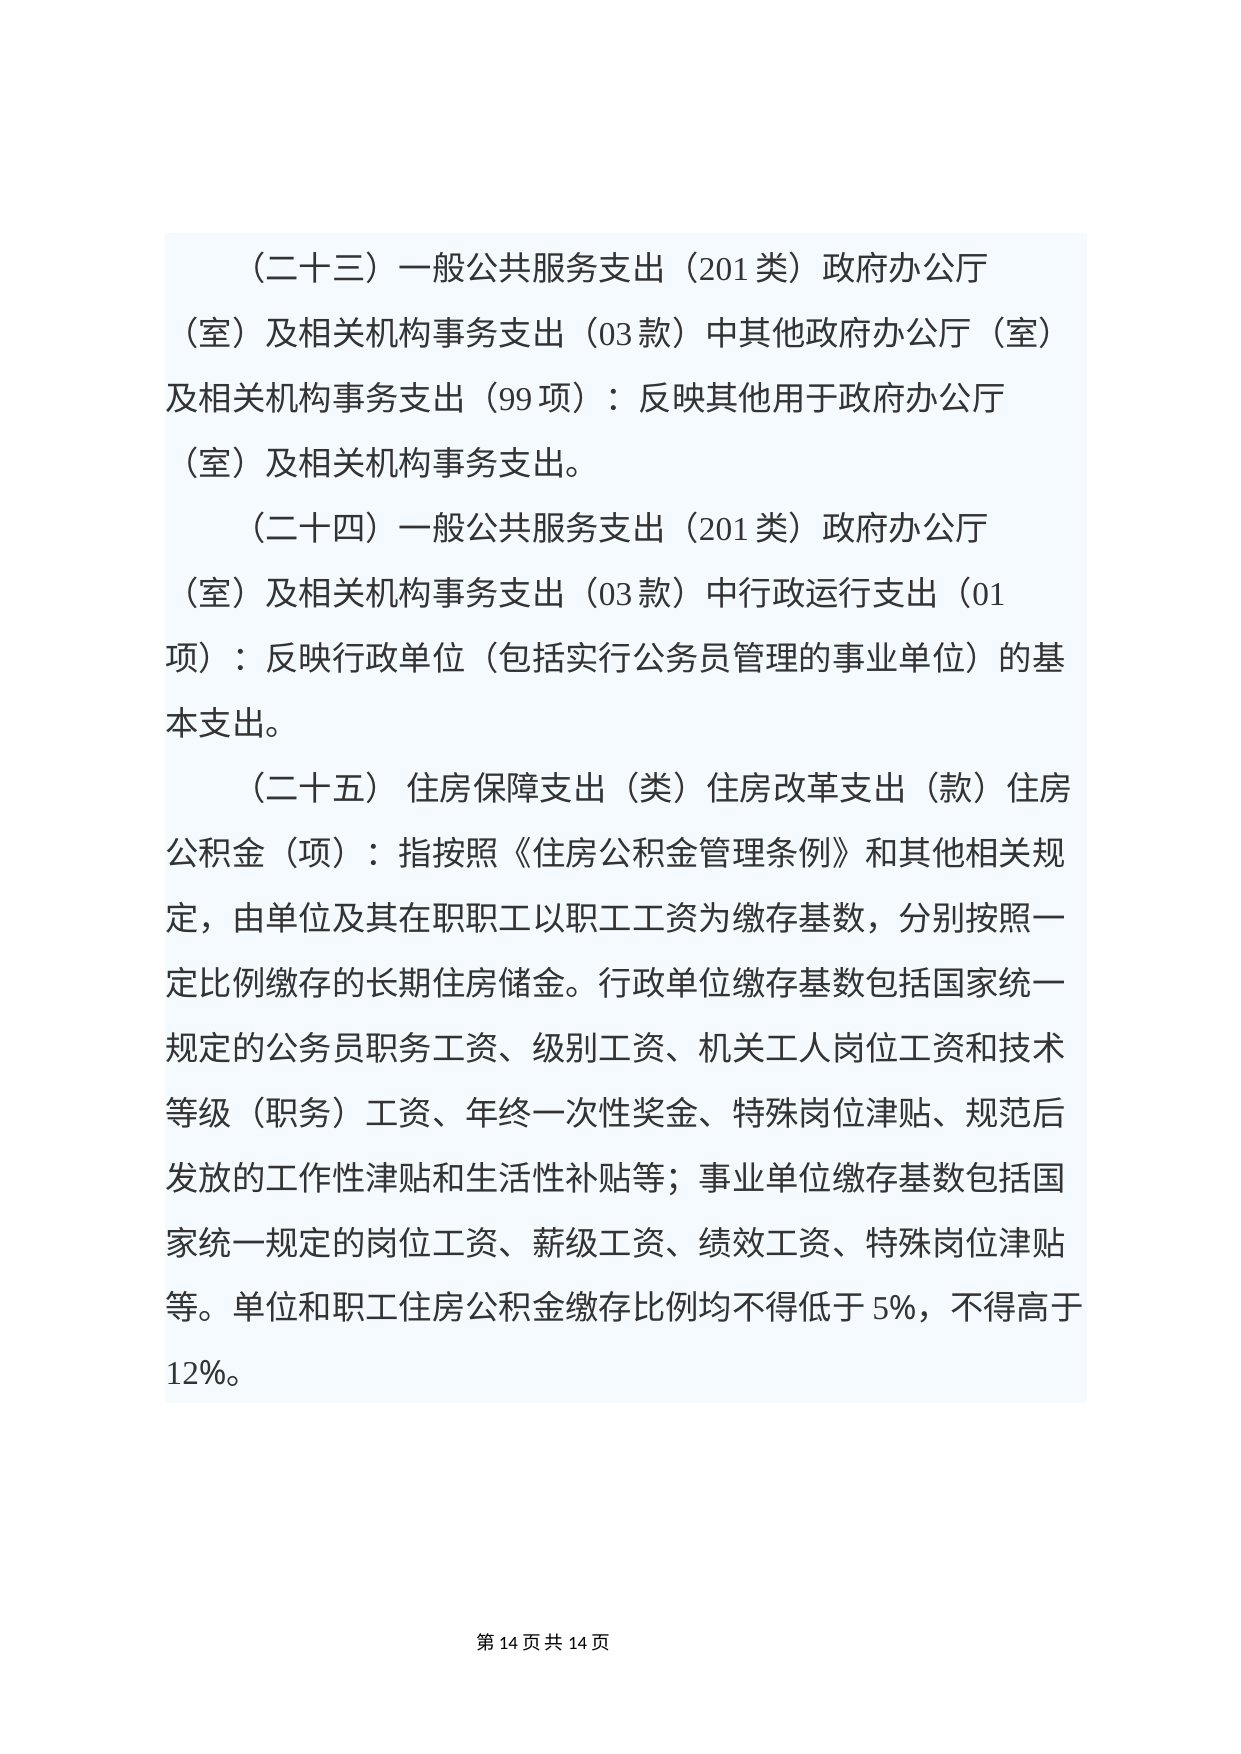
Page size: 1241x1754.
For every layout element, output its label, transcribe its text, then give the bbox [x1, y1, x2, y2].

text （二十三）一般公共服务支出（201类）政府办公厅（室）及相关机构事务支出（03款）中其他政府办公厅（室）及相关机构事务支出（99项）：反映其他用于政府办公厅（室）及相关机构事务支出。 [165, 233, 1087, 493]
text （二十四）一般公共服务支出（201类）政府办公厅（室）及相关机构事务支出（03款）中行政运行支出（01项）：反映行政单位（包括实行公务员管理的事业单位）的基本支出。 [165, 493, 1087, 753]
text （二十五） 住房保障支出（类）住房改革支出（款）住房公积金（项）：指按照《住房公积金管理条例》和其他相关规定，由单位及其在职职工以职工工资为缴存基数，分别按照一定比例缴存的长期住房储金。行政单位缴存基数包括国家统一规定的公务员职务工资、级别工资、机关工人岗位工资和技术等级（职务）工资、年终一次性奖金、特殊岗位津贴、规范后发放的工作性津贴和生活性补贴等；事业单位缴存基数包括国家统一规定的岗位工资、薪级工资、绩效工资、特殊岗位津贴等。单位和职工住房公积金缴存比例均不得低于5%，不得高于12%。 [165, 753, 1087, 1403]
